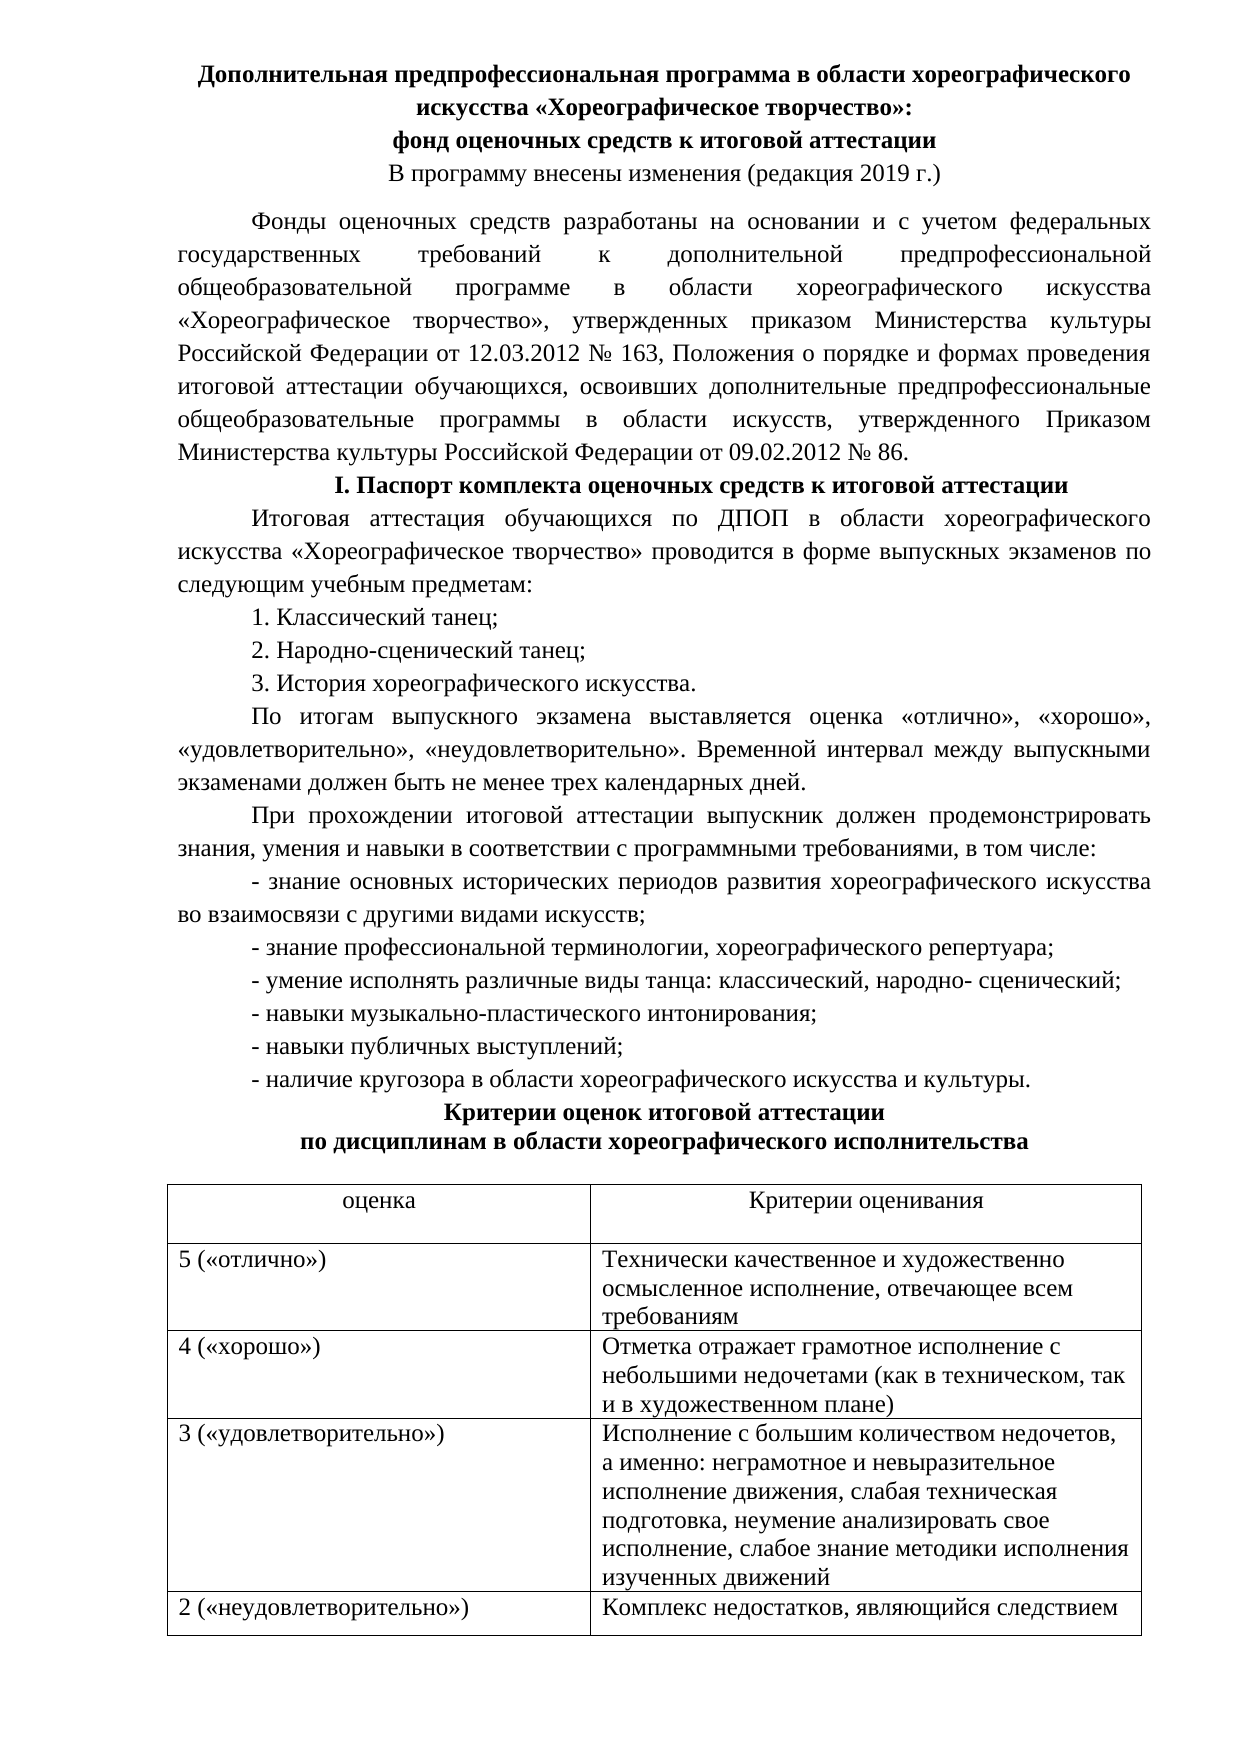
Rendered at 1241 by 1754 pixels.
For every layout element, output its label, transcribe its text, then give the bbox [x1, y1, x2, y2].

text Дополнительная предпрофессиональная программа в области хореографического искусства «Хореографическое творчество»: [177, 59, 1152, 121]
table_header оценка [168, 1185, 590, 1243]
text фонд оценочных средств к итоговой аттестации [177, 125, 1152, 154]
text 2. Народно-сценический танец; [177, 635, 1152, 664]
text - навыки публичных выступлений; [177, 1031, 1152, 1060]
text По итогам выпускного экзамена выставляется оценка «отлично», «хорошо», «удовлетворительно», «неудовлетворительно». Временной интервал между выпускными экзаменами должен быть не менее трех календарных дней. [177, 701, 1152, 796]
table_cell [591, 1592, 1141, 1635]
text Итоговая аттестация обучающихся по ДПОП в области хореографического искусства «Хореографическое творчество» проводится в форме выпускных экзаменов по следующим учебным предметам: [177, 503, 1152, 598]
text Фонды оценочных средств разработаны на основании и с учетом федеральных государственных требований к дополнительной предпрофессиональной общеобразовательной программе в области хореографического искусства «Хореографическое творчество», утвержденных приказом Министерства культуры Российской Федерации от 12.03.2012 № 163, Положения о порядке и формах проведения итоговой аттестации обучающихся, освоивших дополнительные предпрофессиональные общеобразовательные программы в области искусств, утвержденного Приказом Министерства культуры Российской Федерации от 09.02.2012 № 86. [177, 206, 1152, 466]
text В программу внесены изменения (редакция 2019 г.) [177, 158, 1152, 187]
table_cell Отметка отражает грамотное исполнение с небольшими недочетами (как в техническом, так и в художественном плане) [591, 1331, 1141, 1417]
text При прохождении итоговой аттестации выпускник должен продемонстрировать знания, умения и навыки в соответствии с программными требованиями, в том числе: [177, 800, 1152, 862]
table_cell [168, 1592, 590, 1635]
text I. Паспорт комплекта оценочных средств к итоговой аттестации [177, 470, 1152, 499]
text - знание профессиональной терминологии, хореографического репертуара; [177, 932, 1152, 961]
table_cell 4 («хорошо») [168, 1331, 590, 1417]
text 3. История хореографического искусства. [177, 668, 1152, 697]
text - знание основных исторических периодов развития хореографического искусства во взаимосвязи с другими видами искусств; [177, 866, 1152, 928]
text по дисциплинам в области хореографического исполнительства [177, 1126, 1152, 1155]
text - умение исполнять различные виды танца: классический, народно- сценический; [177, 965, 1152, 994]
table_cell Исполнение с большим количеством недочетов, а именно: неграмотное и невыразительное исполнение движения, слабая техническая подготовка, неумение анализировать свое исполнение, слабое знание методики исполнения изученных движений [591, 1419, 1141, 1591]
table_header Критерии оценивания [591, 1185, 1141, 1243]
text - наличие кругозора в области хореографического искусства и культуры. [177, 1064, 1152, 1093]
table_cell 5 («отлично») [168, 1244, 590, 1330]
text - навыки музыкально-пластического интонирования; [177, 998, 1152, 1027]
table_cell Технически качественное и художественно осмысленное исполнение, отвечающее всем требованиям [591, 1244, 1141, 1330]
table_cell 3 («удовлетворительно») [168, 1419, 590, 1591]
text Критерии оценок итоговой аттестации [177, 1097, 1152, 1126]
text 1. Классический танец; [177, 602, 1152, 631]
